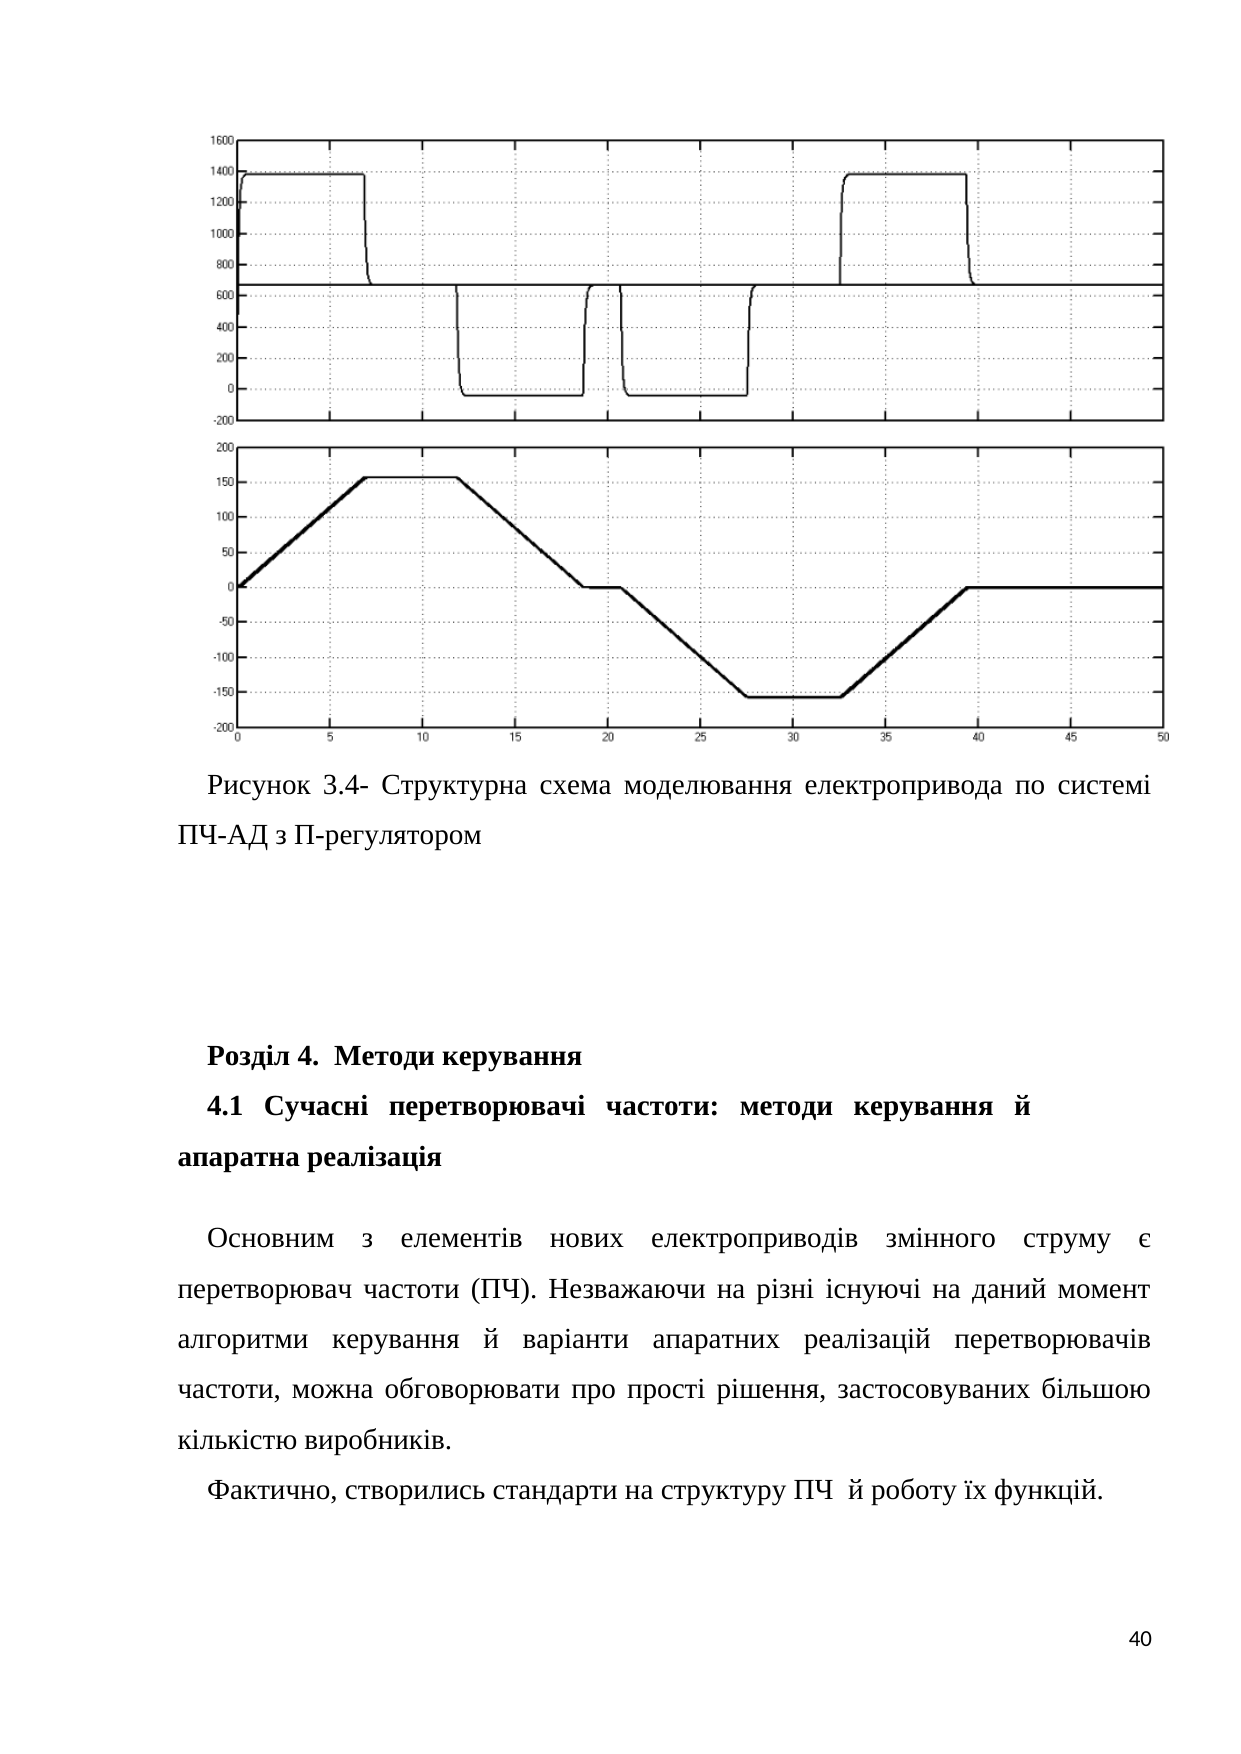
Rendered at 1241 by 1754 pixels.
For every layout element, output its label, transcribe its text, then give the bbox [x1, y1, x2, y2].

text Фактично, створились стандарти на структуру ПЧ й роботу їх функцій. [177, 1472, 1152, 1506]
table_header Розділ 4. Методи керування 4.1 Сучасні перетворювачі частоти: методи керування й апаратна реалізація [176, 1037, 1033, 1187]
text Рисунок 3.4- Структурна схема моделювання електропривода по системі ПЧ-АД з П-регулятором [177, 767, 1152, 851]
text Основним з елементів нових електроприводів змінного струму є перетворювач частоти (ПЧ). Незважаючи на різні існуючі на даний момент алгоритми керування й варіанти апаратних реалізацій перетворювачів частоти, можна обговорювати про прості рішення, застосовуваних більшою кількістю виробників. [177, 1119, 1152, 1455]
